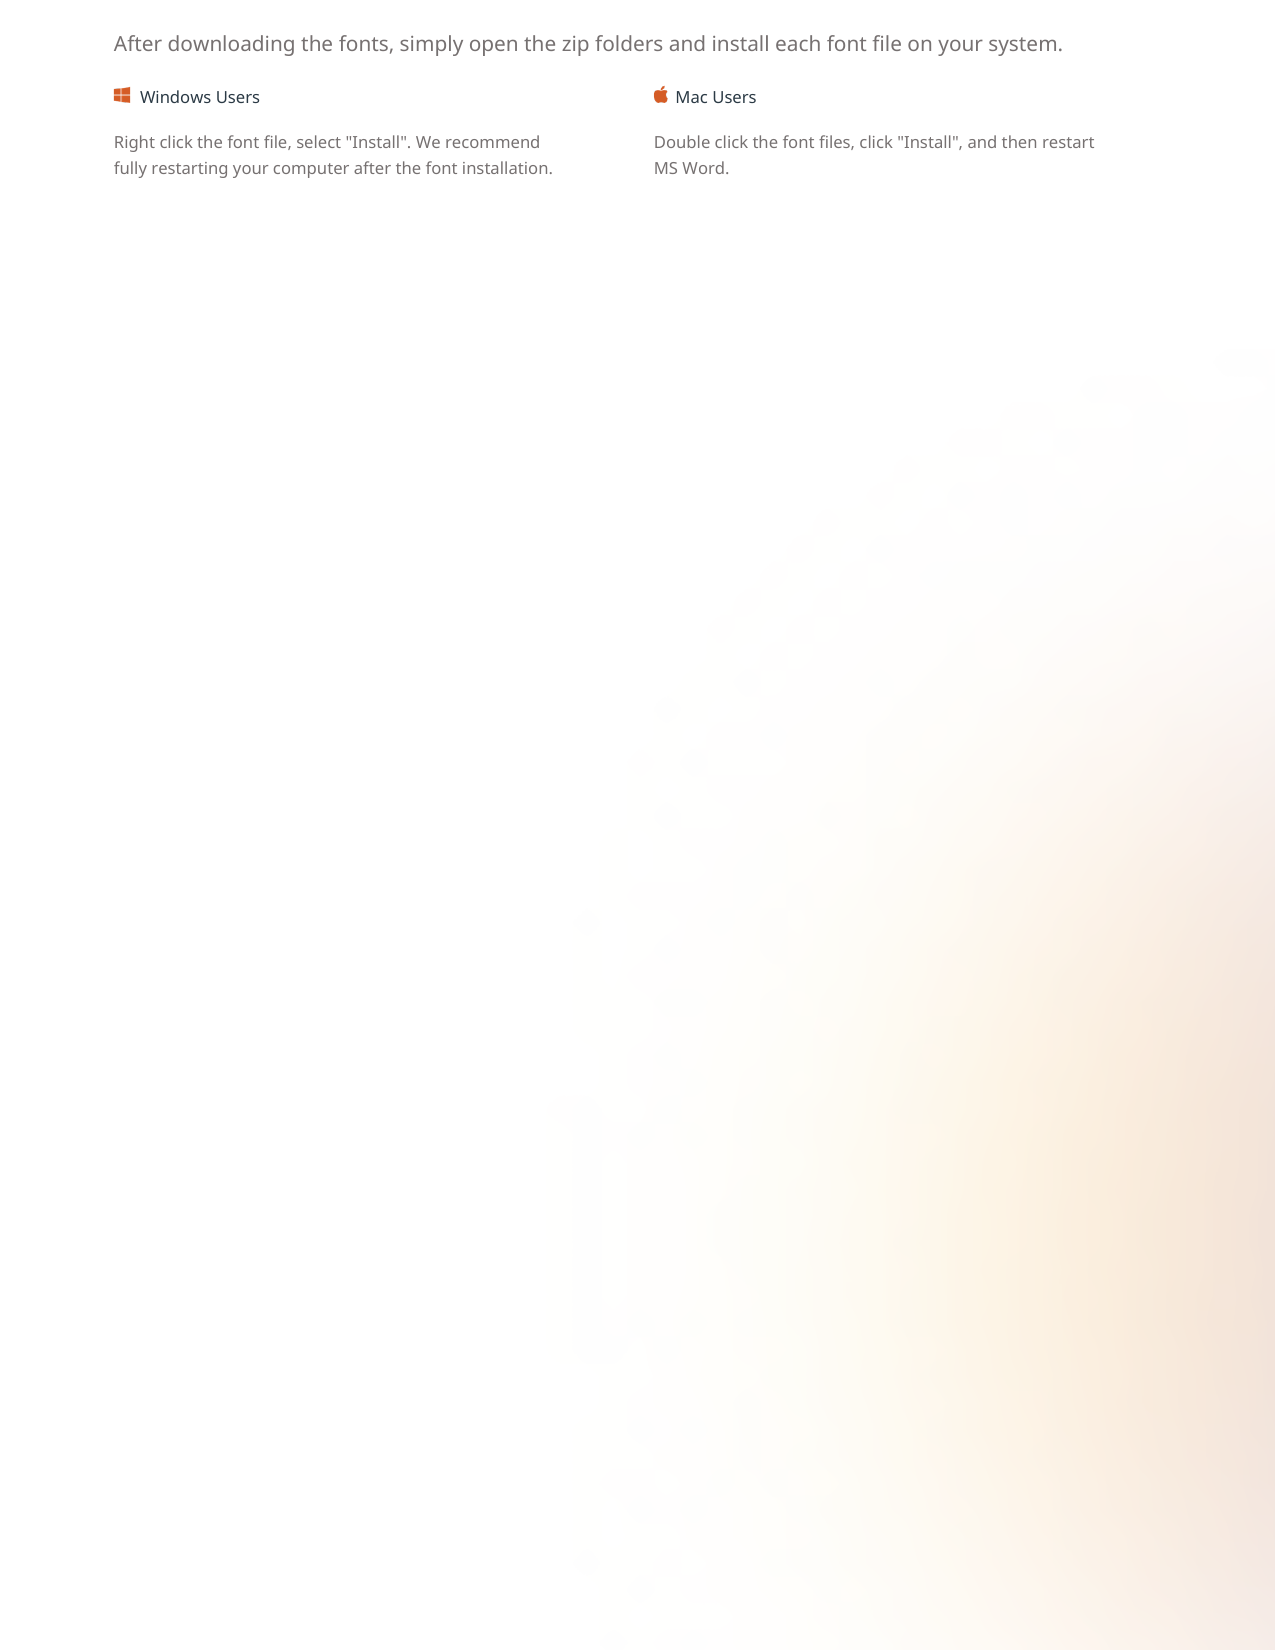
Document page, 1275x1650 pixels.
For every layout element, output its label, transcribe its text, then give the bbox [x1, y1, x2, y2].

table_cell Mac Users Double click the font files, click "Install", and then restart MS Word. [630, 86, 1162, 183]
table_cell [114, 30, 1162, 86]
picture [0, 0, 1275, 1650]
table_cell Windows Users Right click the font file, select "Install". We recommend fully restarting your computer after the font installation. [114, 86, 630, 183]
